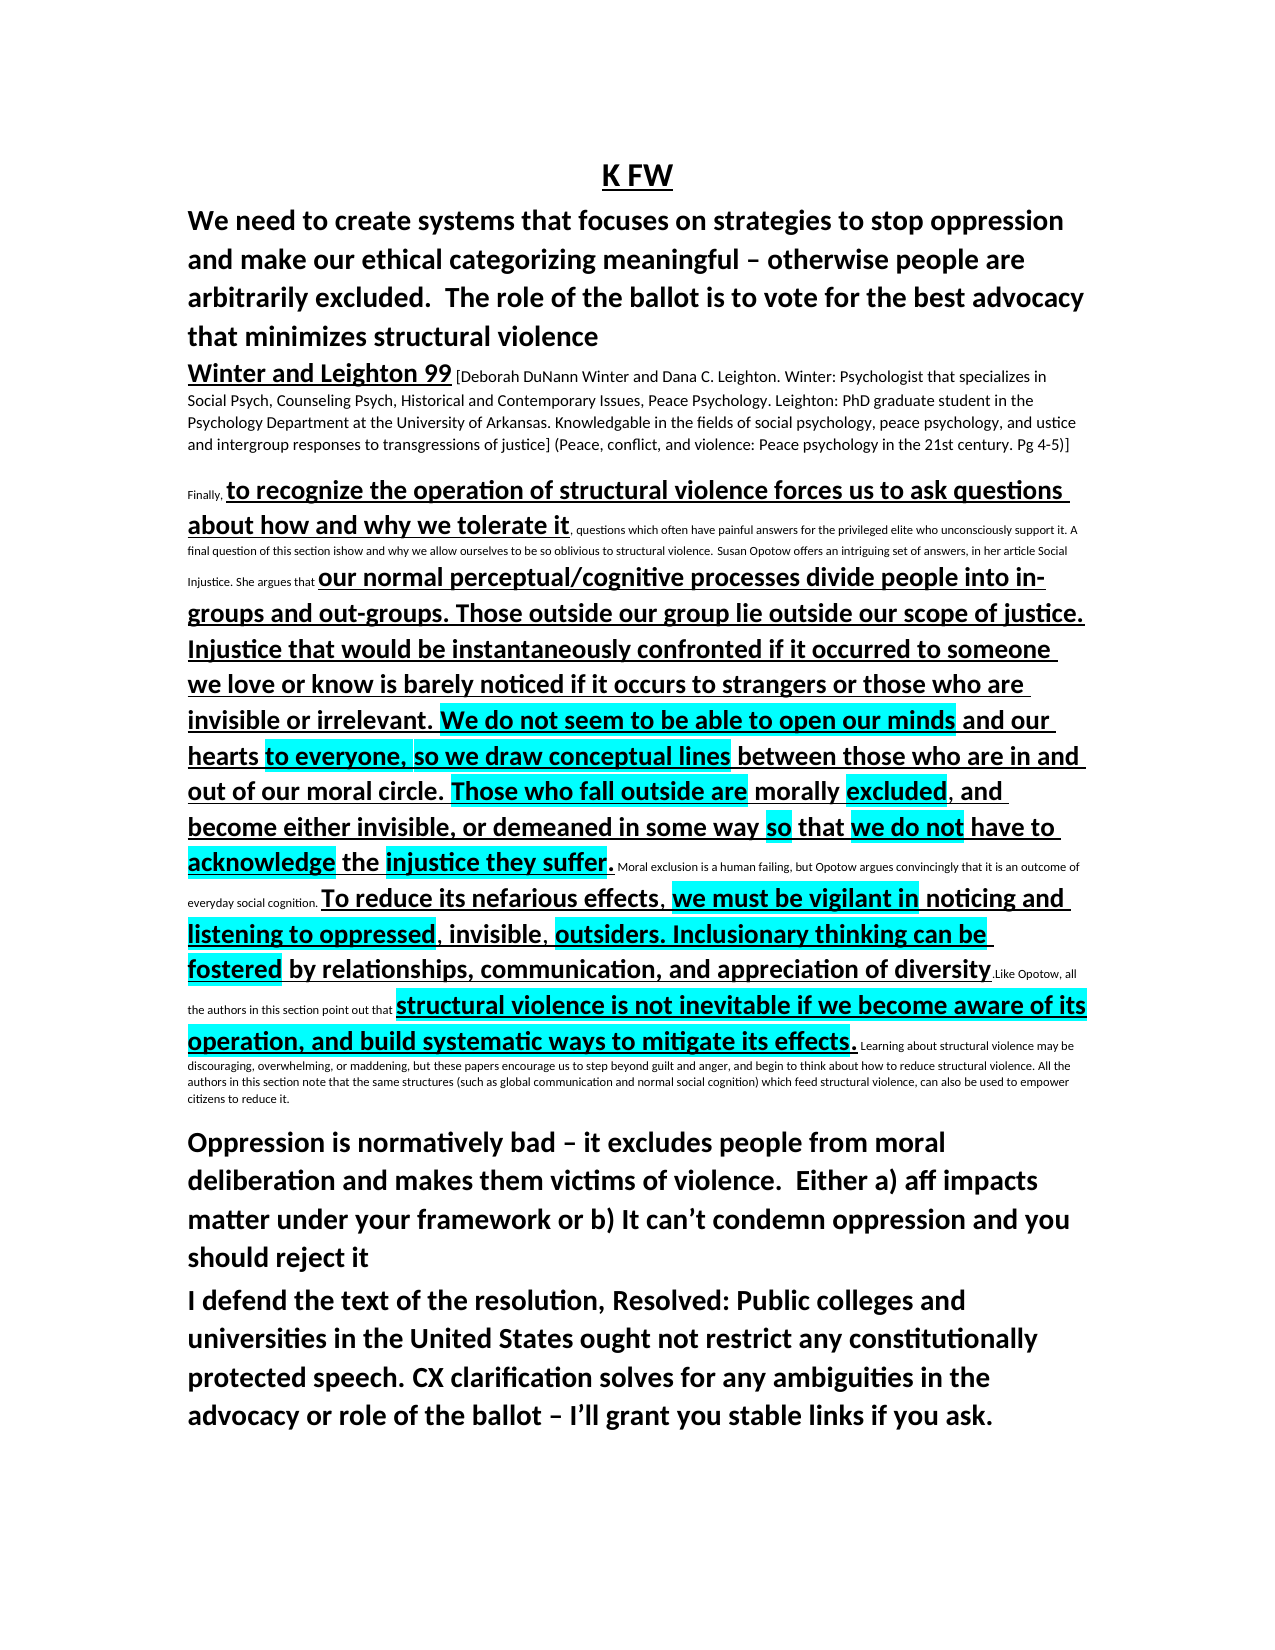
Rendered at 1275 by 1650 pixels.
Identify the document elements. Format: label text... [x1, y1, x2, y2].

subtitle I defend the text of the resolution, Resolved: Public colleges and universities in the United States ought not restrict any constitutionally protected speech. CX clarification solves for any ambiguities in the advocacy or role of the ballot – I’ll grant you stable links if you ask. [187, 1282, 1087, 1433]
text Winter and Leighton 99 [Deborah DuNann Winter and Dana C. Leighton. Winter: Psychologist that specializes in Social Psych, Counseling Psych, Historical and Contemporary Issues, Peace Psychology. Leighton: PhD graduate student in the Psychology Department at the University of Arkansas. Knowledgable in the fields of social psychology, peace psychology, and ustice and intergroup responses to transgressions of justice] (Peace, conflict, and violence: Peace psychology in the 21st century. Pg 4-5)] [187, 356, 1087, 455]
subtitle K FW [187, 154, 1087, 195]
subtitle We need to create systems that focuses on strategies to stop oppression and make our ethical categorizing meaningful – otherwise people are arbitrarily excluded. The role of the ballot is to vote for the best advocacy that minimizes structural violence [187, 202, 1087, 353]
subtitle Oppression is normatively bad – it excludes people from moral deliberation and makes them victims of violence. Either a) aff impacts matter under your framework or b) It can’t condemn oppression and you should reject it [187, 1124, 1087, 1275]
text Finally, to recognize the operation of structural violence forces us to ask questions about how and why we tolerate it, questions which often have painful answers for the privileged elite who unconsciously support it. A final question of this section ishow and why we allow ourselves to be so oblivious to structural violence. Susan Opotow offers an intriguing set of answers, in her article Social Injustice. She argues that our normal perceptual/cognitive processes divide people into in-groups and out-groups. Those outside our group lie outside our scope of justice. Injustice that would be instantaneously confronted if it occurred to someone we love or know is barely noticed if it occurs to strangers or those who are invisible or irrelevant. We do not seem to be able to open our minds and our hearts to everyone, so we draw conceptual lines between those who are in and out of our moral circle. Those who fall outside are morally excluded, and become either invisible, or demeaned in some way so that we do not have to acknowledge the injustice they suffer. Moral exclusion is a human failing, but Opotow argues convincingly that it is an outcome of everyday social cognition. To reduce its nefarious effects, we must be vigilant in noticing and listening to oppressed, invisible, outsiders. Inclusionary thinking can be fostered by relationships, communication, and appreciation of diversity.Like Opotow, all the authors in this section point out that structural violence is not inevitable if we become aware of its operation, and build systematic ways to mitigate its effects. Learning about structural violence may be discouraging, overwhelming, or maddening, but these papers encourage us to step beyond guilt and anger, and begin to think about how to reduce structural violence. All the authors in this section note that the same structures (such as global communication and normal social cognition) which feed structural violence, can also be used to empower citizens to reduce it. [187, 473, 1087, 1106]
